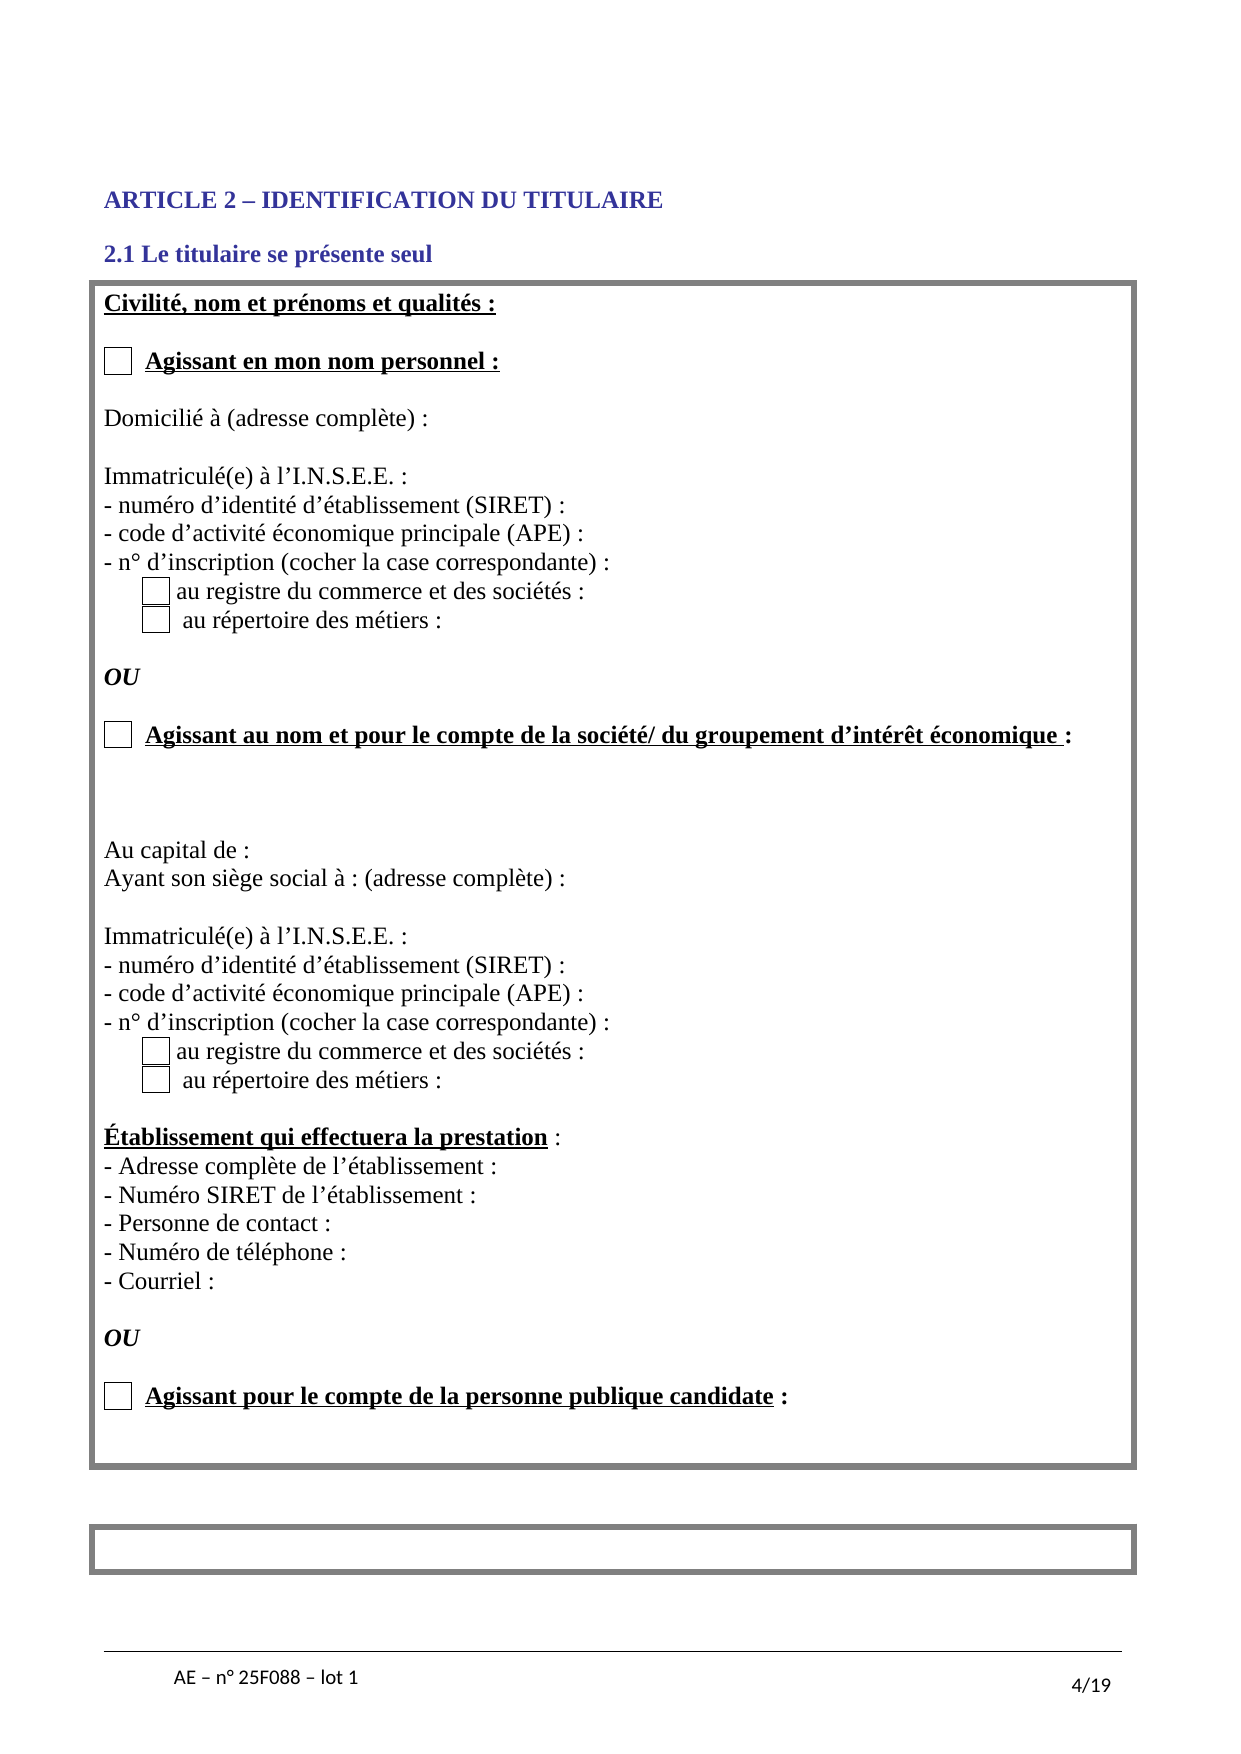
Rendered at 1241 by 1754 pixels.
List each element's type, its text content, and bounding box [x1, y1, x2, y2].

text - Personne de contact : [103, 1208, 1122, 1237]
text Immatriculé(e) à l’I.N.S.E.E. : [103, 461, 1122, 490]
text Agissant pour le compte de la personne publique candidate : [103, 1381, 1122, 1410]
text - numéro d’identité d’établissement (SIRET) : [103, 950, 1122, 978]
text - Numéro SIRET de l’établissement : [103, 1180, 1122, 1208]
text - n° d’inscription (cocher la case correspondante) : [103, 547, 1122, 576]
text - Numéro de téléphone : [103, 1237, 1122, 1266]
text - Adresse complète de l’établissement : [103, 1151, 1122, 1180]
text OU [103, 1323, 1122, 1352]
text Agissant en mon nom personnel : [103, 346, 1122, 375]
text Agissant au nom et pour le compte de la société/ du groupement d’intérêt économique : [103, 720, 1122, 748]
text - code d’activité économique principale (APE) : [103, 978, 1122, 1007]
text ARTICLE 2 – IDENTIFICATION DU TITULAIRE [103, 185, 1122, 214]
text Au capital de : [103, 835, 1122, 863]
text au répertoire des métiers : [103, 1065, 1122, 1093]
text au répertoire des métiers : [103, 605, 1122, 633]
text Ayant son siège social à : (adresse complète) : [103, 863, 1122, 892]
text Établissement qui effectuera la prestation : [103, 1122, 1122, 1151]
text - n° d’inscription (cocher la case correspondante) : [103, 1007, 1122, 1036]
text Civilité, nom et prénoms et qualités : [95, 286, 1131, 317]
text - numéro d’identité d’établissement (SIRET) : [103, 490, 1122, 518]
text OU [103, 662, 1122, 691]
text - Courriel : [103, 1266, 1122, 1295]
text Immatriculé(e) à l’I.N.S.E.E. : [103, 921, 1122, 950]
text Domicilié à (adresse complète) : [103, 403, 1122, 432]
text 2.1 Le titulaire se présente seul [103, 239, 1122, 268]
text - code d’activité économique principale (APE) : [103, 518, 1122, 547]
text au registre du commerce et des sociétés : [103, 576, 1122, 605]
text au registre du commerce et des sociétés : [103, 1036, 1122, 1065]
